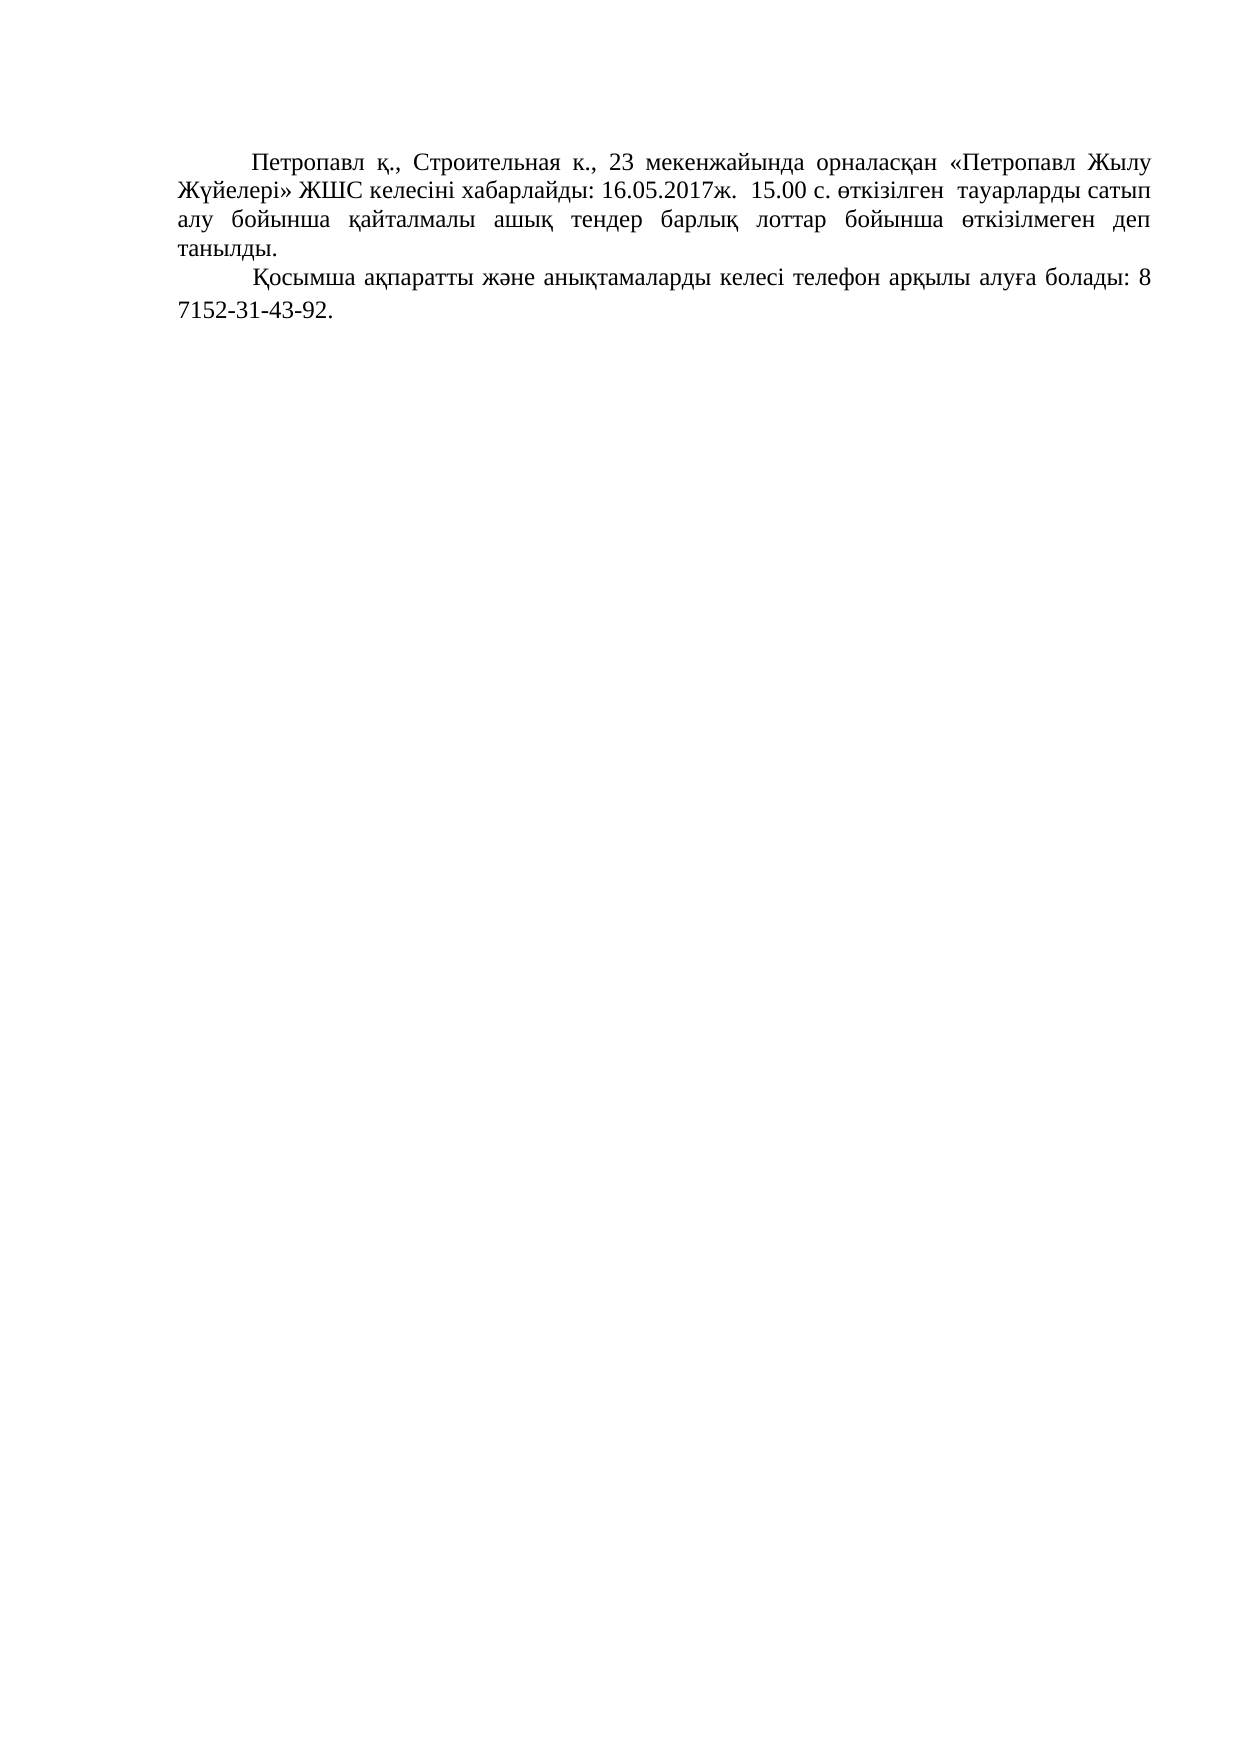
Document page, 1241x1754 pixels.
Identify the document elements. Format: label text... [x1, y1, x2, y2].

text Қосымша ақпаратты және анықтамаларды келесі телефон арқылы алуға болады: 8 7152-31-43-92. [177, 262, 1152, 324]
text Петропавл қ., Строительная к., 23 мекенжайында орналасқан «Петропавл Жылу Жүйелері» ЖШС келесіні хабарлайды: 16.05.2017ж. 15.00 с. өткізілген тауарларды сатып алу бойынша қайталмалы ашық тендер барлық лоттар бойынша өткізілмеген деп танылды. [177, 147, 1152, 262]
